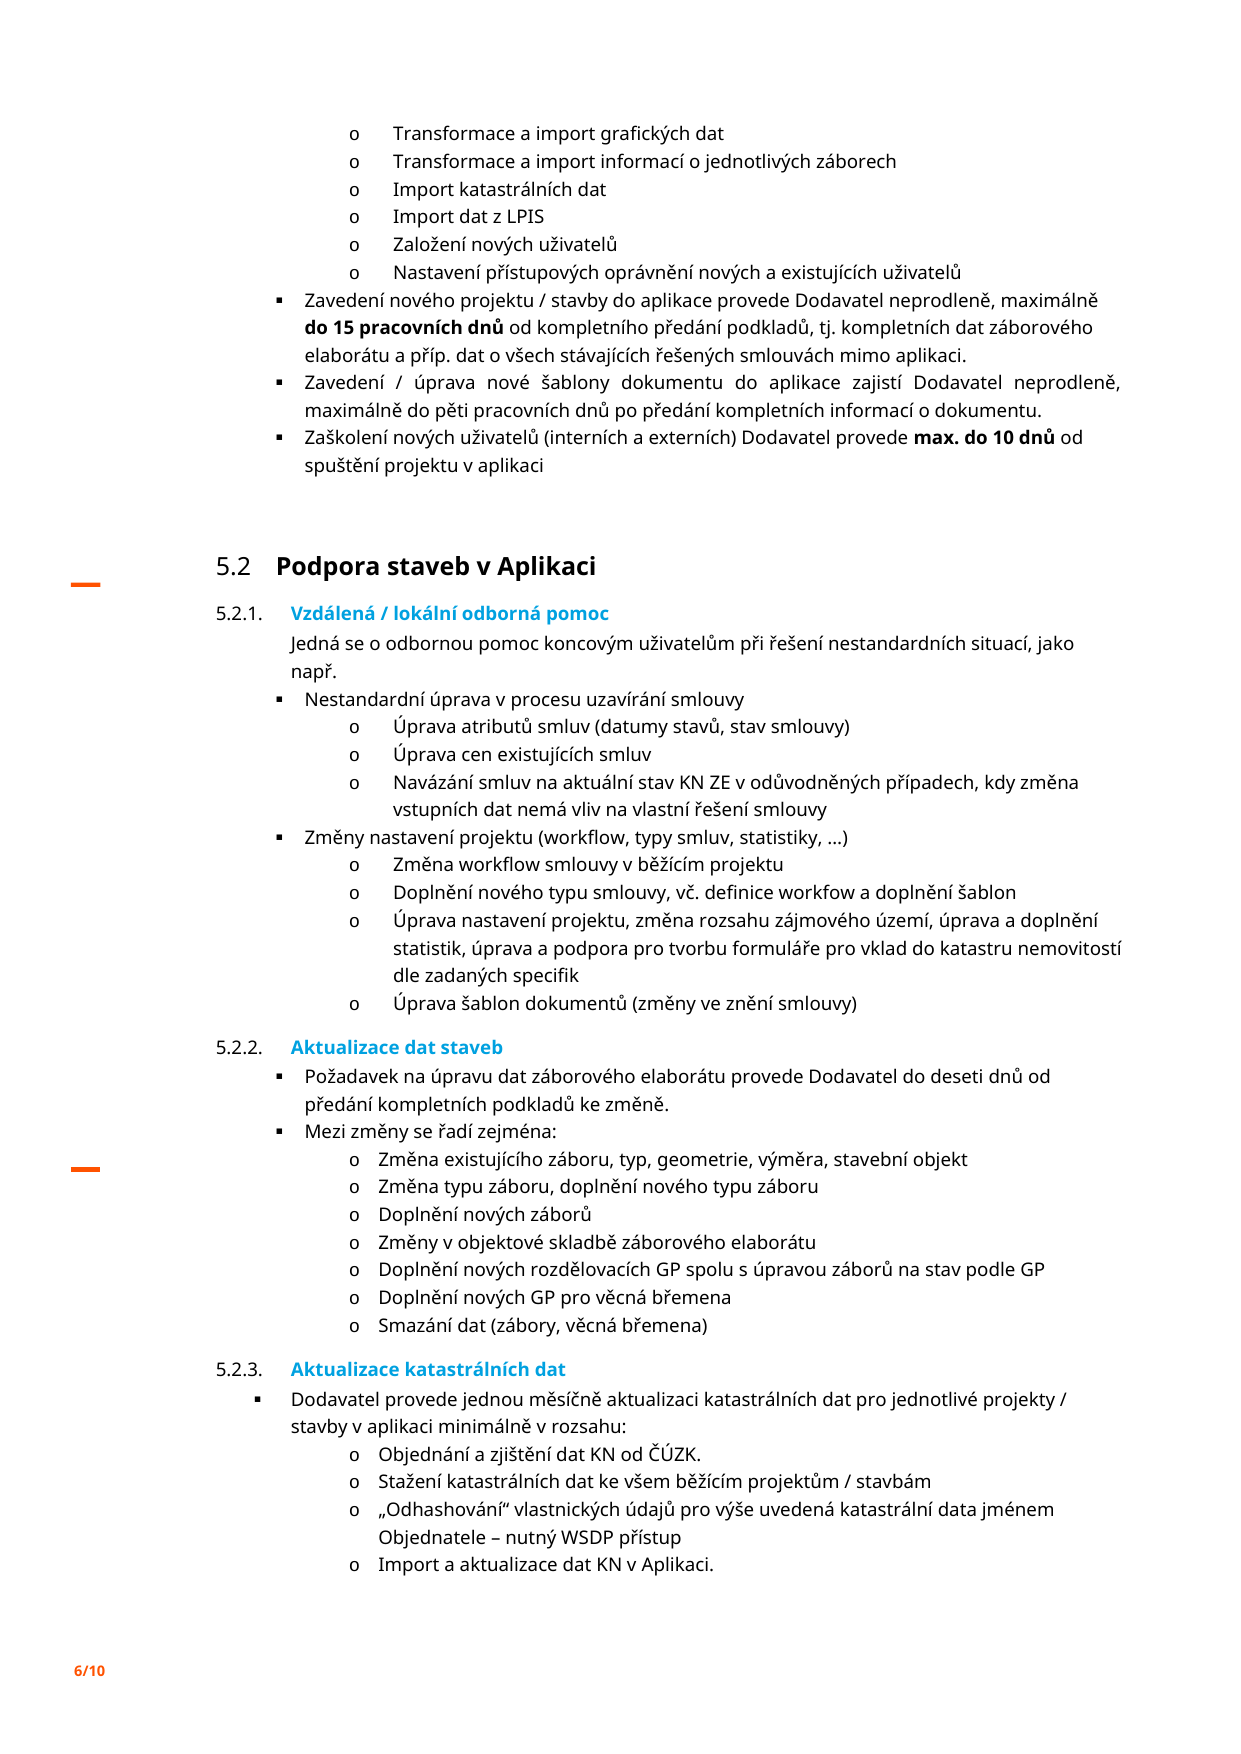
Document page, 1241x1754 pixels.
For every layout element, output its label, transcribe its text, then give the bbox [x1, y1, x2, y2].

subtitle Aktualizace dat staveb [216, 1034, 1122, 1060]
list Zavedení nového projektu / stavby do aplikace provede Dodavatel neprodleně, maximálně do 15 pracovních dnů od kompletního předání podkladů, tj. kompletních dat záborového elaborátu a příp. dat o všech stávajících řešených smlouvách mimo aplikaci. [275, 287, 1122, 367]
list Smazání dat (zábory, věcná břemena) [348, 1312, 1122, 1338]
list Doplnění nového typu smlouvy, vč. definice workfow a doplnění šablon [348, 879, 1122, 905]
list Založení nových uživatelů [348, 231, 1122, 257]
list Úprava cen existujících smluv [348, 741, 1122, 767]
list Změny nastavení projektu (workflow, typy smluv, statistiky, …) [275, 824, 1122, 850]
list Změny v objektové skladbě záborového elaborátu [348, 1229, 1122, 1255]
list Transformace a import grafických dat [348, 121, 1122, 146]
list Změna workflow smlouvy v běžícím projektu [348, 852, 1122, 877]
list Doplnění nových GP pro věcná břemena [348, 1284, 1122, 1310]
list Změna typu záboru, doplnění nového typu záboru [348, 1174, 1122, 1199]
list Transformace a import informací o jednotlivých záborech [348, 148, 1122, 174]
list Stažení katastrálních dat ke všem běžícím projektům / stavbám [348, 1468, 1122, 1494]
list Import dat z LPIS [348, 204, 1122, 229]
list Úprava nastavení projektu, změna rozsahu zájmového území, úprava a doplnění statistik, úprava a podpora pro tvorbu formuláře pro vklad do katastru nemovitostí dle zadaných specifik [348, 907, 1122, 988]
list Jedná se o odbornou pomoc koncovým uživatelům při řešení nestandardních situací, jako např. [291, 630, 1122, 683]
list Zavedení / úprava nové šablony dokumentu do aplikace zajistí Dodavatel neprodleně, maximálně do pěti pracovních dnů po předání kompletních informací o dokumentu. [275, 369, 1122, 422]
list Mezi změny se řadí zejména: [275, 1118, 1122, 1144]
subtitle Podpora staveb v Aplikaci [216, 549, 1122, 583]
list Zaškolení nových uživatelů (interních a externích) Dodavatel provede max. do 10 dnů od spuštění projektu v aplikaci [275, 424, 1122, 477]
list Objednání a zjištění dat KN od ČÚZK. [348, 1441, 1122, 1467]
list Úprava atributů smluv (datumy stavů, stav smlouvy) [348, 713, 1122, 739]
list Doplnění nových rozdělovacích GP spolu s úpravou záborů na stav podle GP [348, 1257, 1122, 1282]
list Úprava šablon dokumentů (změny ve znění smlouvy) [348, 990, 1122, 1016]
list „Odhashování“ vlastnických údajů pro výše uvedená katastrální data jménem Objednatele – nutný WSDP přístup [348, 1496, 1122, 1549]
list Dodavatel provede jednou měsíčně aktualizaci katastrálních dat pro jednotlivé projekty / stavby v aplikaci minimálně v rozsahu: [253, 1386, 1122, 1439]
list Požadavek na úpravu dat záborového elaborátu provede Dodavatel do deseti dnů od předání kompletních podkladů ke změně. [275, 1063, 1122, 1116]
list Nastavení přístupových oprávnění nových a existujících uživatelů [348, 259, 1122, 285]
list Změna existujícího záboru, typ, geometrie, výměra, stavební objekt [348, 1146, 1122, 1172]
list Nestandardní úprava v procesu uzavírání smlouvy [275, 686, 1122, 712]
subtitle Vzdálená / lokální odborná pomoc [216, 601, 1122, 626]
list Navázání smluv na aktuální stav KN ZE v odůvodněných případech, kdy změna vstupních dat nemá vliv na vlastní řešení smlouvy [348, 769, 1122, 822]
subtitle Aktualizace katastrálních dat [216, 1357, 1122, 1382]
list Import a aktualizace dat KN v Aplikaci. [348, 1551, 1122, 1577]
list Import katastrálních dat [348, 176, 1122, 202]
list Doplnění nových záborů [348, 1201, 1122, 1227]
